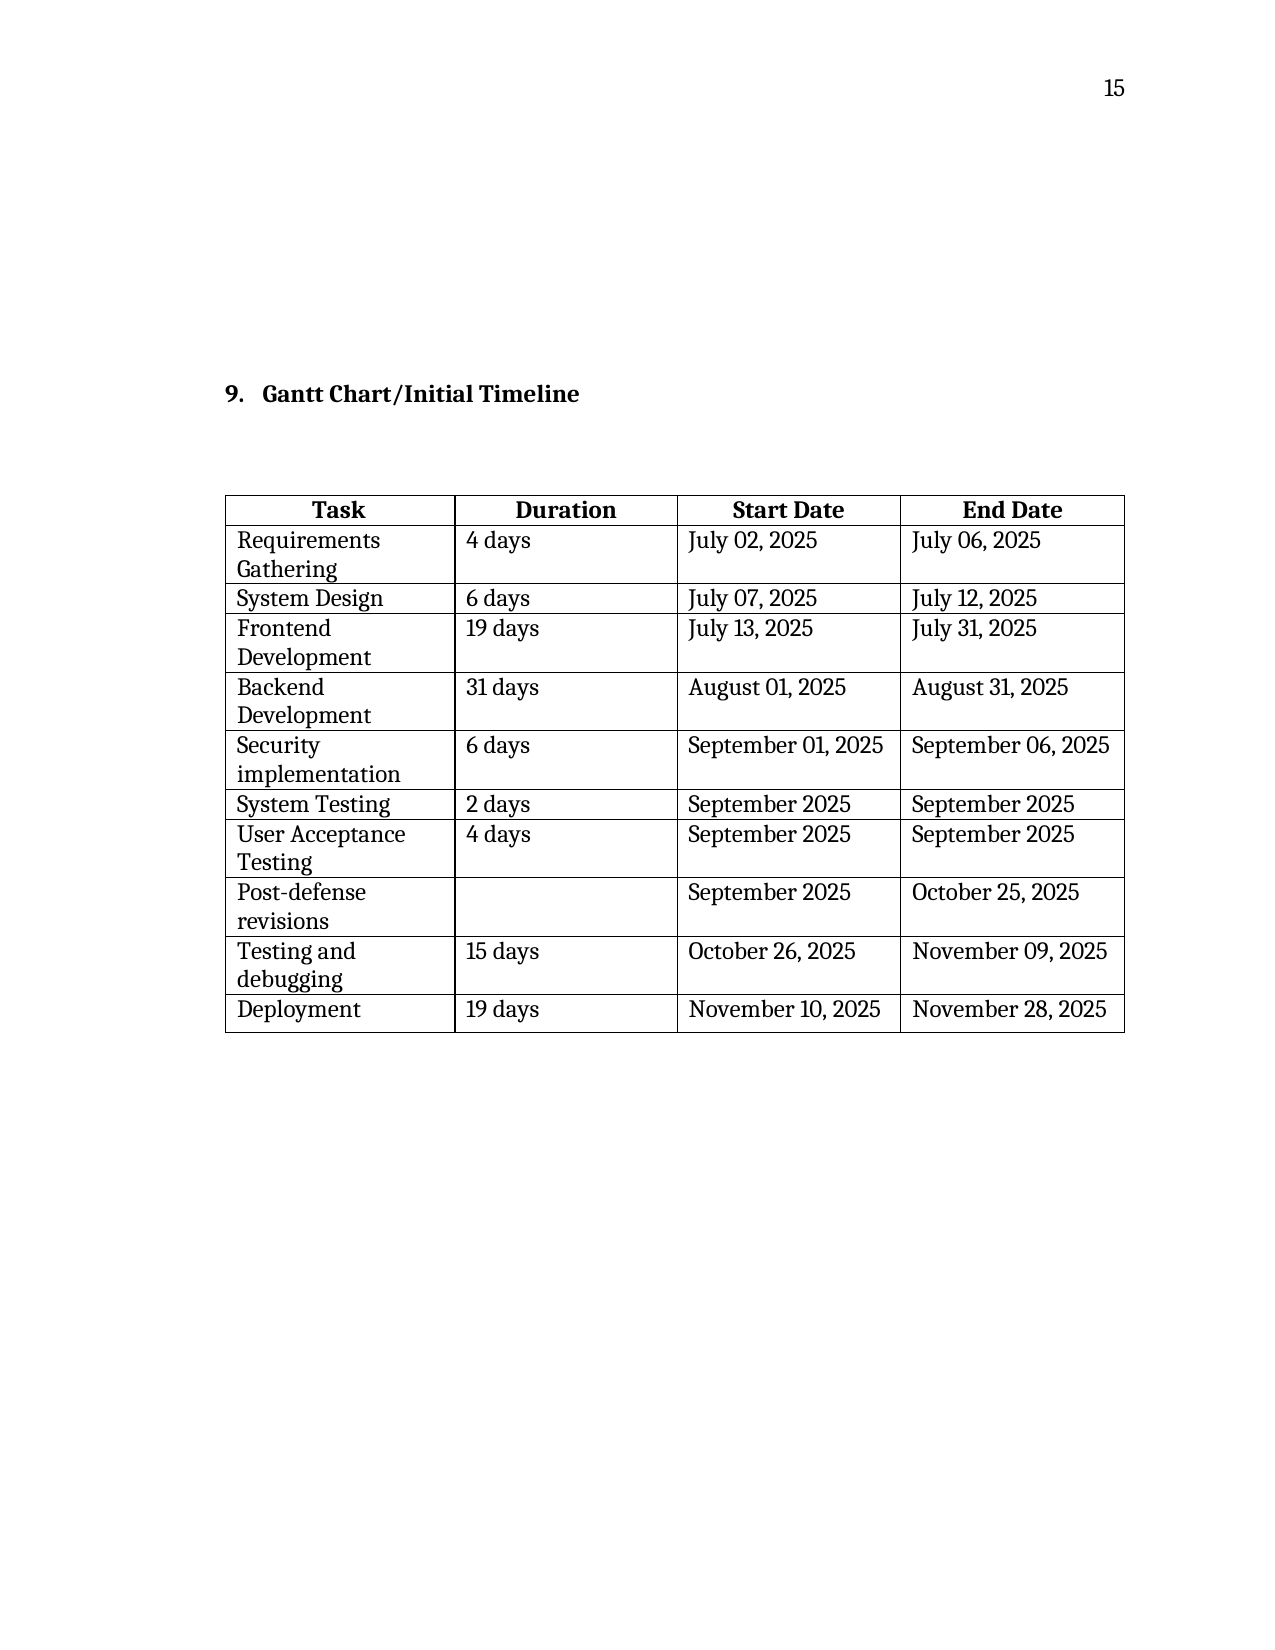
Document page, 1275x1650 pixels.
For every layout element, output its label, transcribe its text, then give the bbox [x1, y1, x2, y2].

table_cell 6 days [456, 731, 677, 789]
table_cell July 07, 2025 [678, 584, 900, 613]
table_cell September 2025 [678, 878, 900, 936]
table_cell 4 days [456, 820, 677, 877]
table_cell September 06, 2025 [901, 731, 1124, 789]
table_cell November 09, 2025 [901, 937, 1124, 994]
table_cell 31 days [456, 673, 677, 730]
table_cell September 2025 [678, 820, 900, 877]
table_cell August 31, 2025 [901, 673, 1124, 730]
table_cell System Testing [226, 790, 454, 818]
table_cell Deployment [226, 995, 454, 1032]
table_cell User Acceptance Testing [226, 820, 454, 877]
table_cell Requirements Gathering [226, 526, 454, 583]
table_cell Security implementation [226, 731, 454, 789]
table_cell 4 days [456, 526, 677, 583]
table_cell 2 days [456, 790, 677, 818]
table_cell September 2025 [678, 790, 900, 818]
table_cell July 02, 2025 [678, 526, 900, 583]
table_cell System Design [226, 584, 454, 613]
table_header Task [226, 496, 454, 525]
table_cell July 12, 2025 [901, 584, 1124, 613]
table_header End Date [901, 496, 1124, 525]
table_cell July 06, 2025 [901, 526, 1124, 583]
table_cell September 01, 2025 [678, 731, 900, 789]
table_cell October 25, 2025 [901, 878, 1124, 936]
table_cell 19 days [456, 614, 677, 672]
table_cell 19 days [456, 995, 677, 1032]
table_cell Backend Development [226, 673, 454, 730]
table_cell 6 days [456, 584, 677, 613]
table_cell November 28, 2025 [901, 995, 1124, 1032]
table_cell November 10, 2025 [678, 995, 900, 1032]
list Gantt Chart/Initial Timeline [225, 380, 1125, 409]
table_header Start Date [678, 496, 900, 525]
table_cell September 2025 [901, 790, 1124, 818]
table_header Duration [456, 496, 677, 525]
table_cell October 26, 2025 [678, 937, 900, 994]
table_cell September 2025 [901, 820, 1124, 877]
table_cell August 01, 2025 [678, 673, 900, 730]
table_cell 15 days [456, 937, 677, 994]
table_cell July 13, 2025 [678, 614, 900, 672]
table_cell Post-defense revisions [226, 878, 454, 936]
table_cell July 31, 2025 [901, 614, 1124, 672]
table_cell Testing and debugging [226, 937, 454, 994]
table_cell [456, 878, 677, 936]
table_cell Frontend Development [226, 614, 454, 672]
